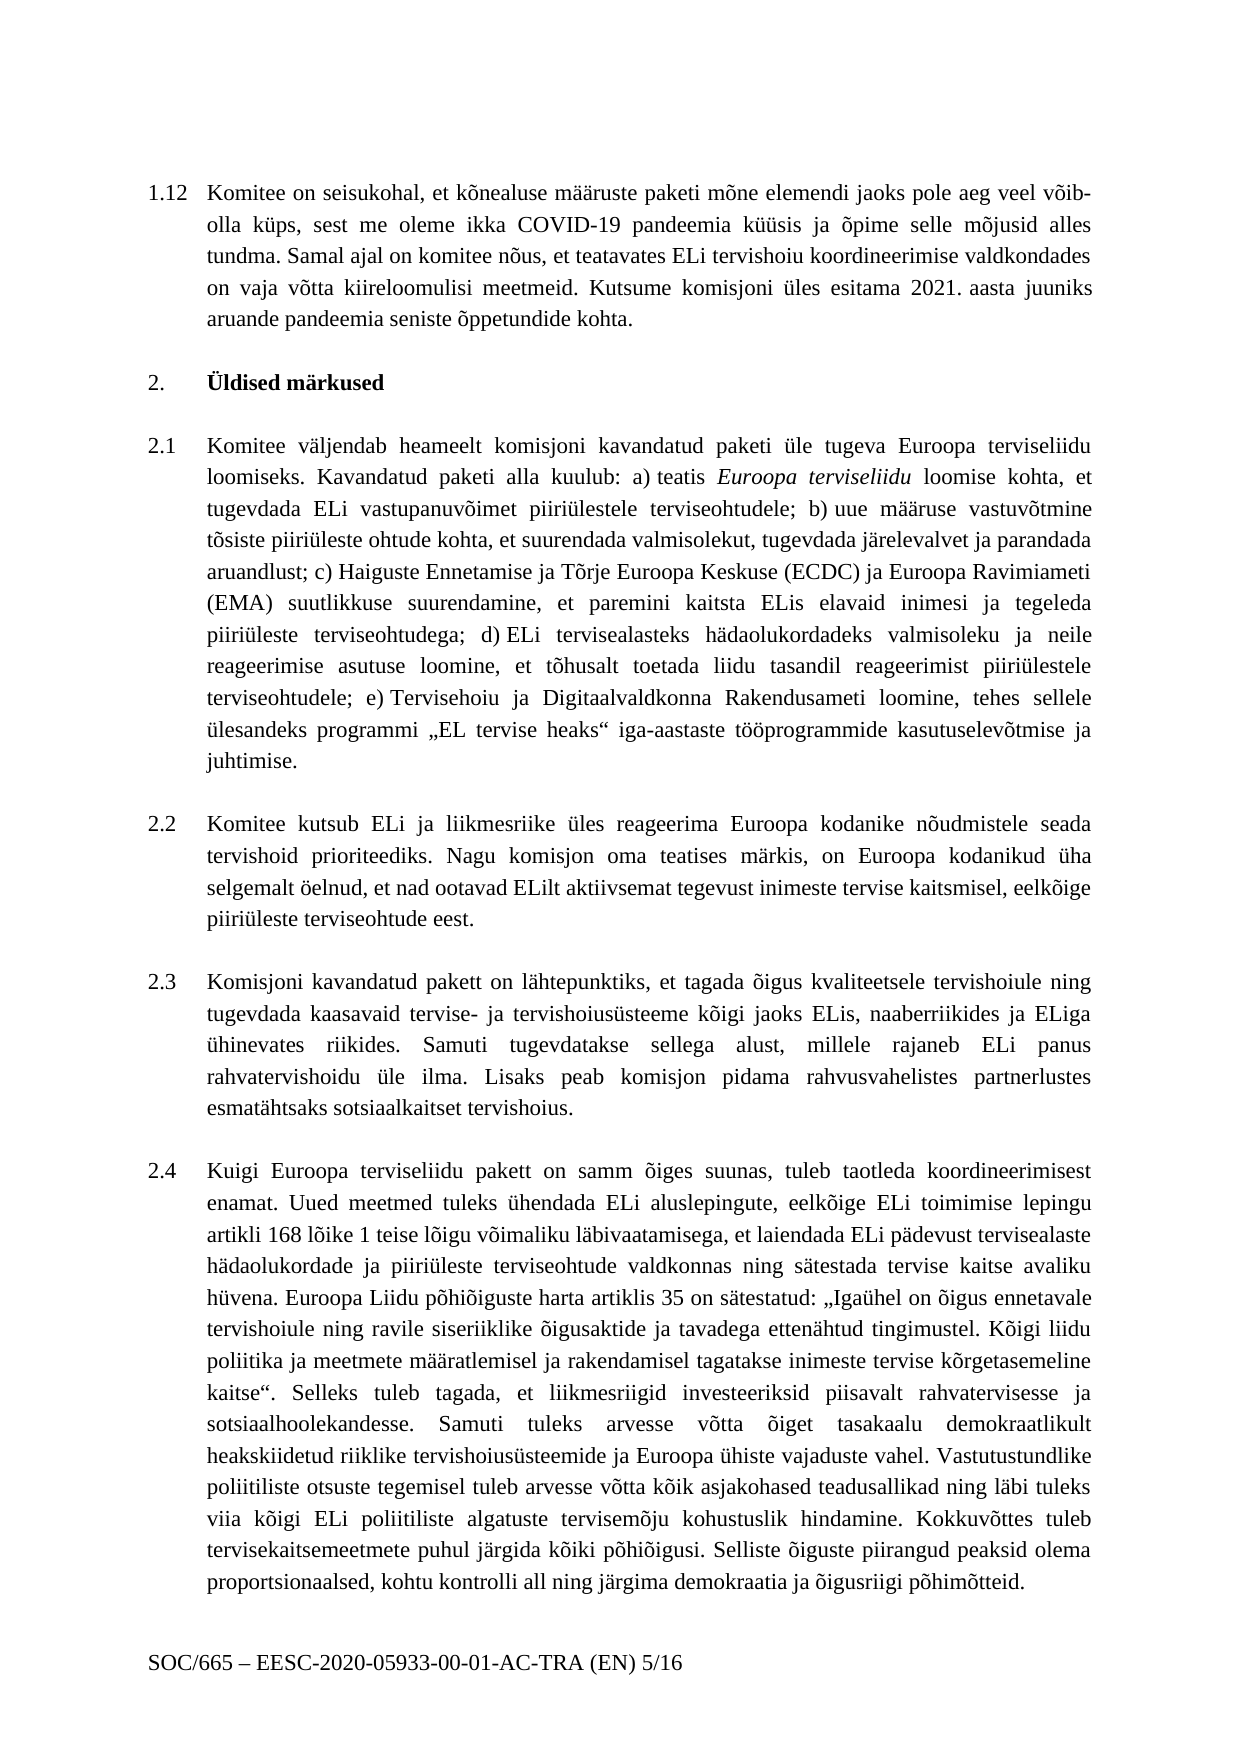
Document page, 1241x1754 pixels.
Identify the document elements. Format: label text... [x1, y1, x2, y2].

subtitle Komitee väljendab heameelt komisjoni kavandatud paketi üle tugeva Euroopa terviseliidu loomiseks. Kavandatud paketi alla kuulub: a) teatis Euroopa terviseliidu loomise kohta, et tugevdada ELi vastupanuvõimet piiriülestele terviseohtudele; b) uue määruse vastuvõtmine tõsiste piiriüleste ohtude kohta, et suurendada valmisolekut, tugevdada järelevalvet ja parandada aruandlust; c) Haiguste Ennetamise ja Tõrje Euroopa Keskuse (ECDC) ja Euroopa Ravimiameti (EMA) suutlikkuse suurendamine, et paremini kaitsta ELis elavaid inimesi ja tegeleda piiriüleste terviseohtudega; d) ELi tervisealasteks hädaolukordadeks valmisoleku ja neile reageerimise asutuse loomine, et tõhusalt toetada liidu tasandil reageerimist piiriülestele terviseohtudele; e) Tervisehoiu ja Digitaalvaldkonna Rakendusameti loomine, tehes sellele ülesandeks programmi „EL tervise heaks“ iga-aastaste tööprogrammide kasutuselevõtmise ja juhtimise. [148, 432, 1093, 774]
subtitle Üldised märkused [148, 368, 1093, 395]
subtitle Komitee kutsub ELi ja liikmesriike üles reageerima Euroopa kodanike nõudmistele seada tervishoid prioriteediks. Nagu komisjon oma teatises märkis, on Euroopa kodanikud üha selgemalt öelnud, et nad ootavad ELilt aktiivsemat tegevust inimeste tervise kaitsmisel, eelkõige piiriüleste terviseohtude eest. [148, 810, 1093, 931]
subtitle Kuigi Euroopa terviseliidu pakett on samm õiges suunas, tuleb taotleda koordineerimisest enamat. Uued meetmed tuleks ühendada ELi aluslepingute, eelkõige ELi toimimise lepingu artikli 168 lõike 1 teise lõigu võimaliku läbivaatamisega, et laiendada ELi pädevust tervisealaste hädaolukordade ja piiriüleste terviseohtude valdkonnas ning sätestada tervise kaitse avaliku hüvena. Euroopa Liidu põhiõiguste harta artiklis 35 on sätestatud: „Igaühel on õigus ennetavale tervishoiule ning ravile siseriiklike õigusaktide ja tavadega ettenähtud tingimustel. Kõigi liidu poliitika ja meetmete määratlemisel ja rakendamisel tagatakse inimeste tervise kõrgetasemeline kaitse“. Selleks tuleb tagada, et liikmesriigid investeeriksid piisavalt rahvatervisesse ja sotsiaalhoolekandesse. Samuti tuleks arvesse võtta õiget tasakaalu demokraatlikult heakskiidetud riiklike tervishoiusüsteemide ja Euroopa ühiste vajaduste vahel. Vastutustundlike poliitiliste otsuste tegemisel tuleb arvesse võtta kõik asjakohased teadusallikad ning läbi tuleks viia kõigi ELi poliitiliste algatuste tervisemõju kohustuslik hindamine. Kokkuvõttes tuleb tervisekaitsemeetmete puhul järgida kõiki põhiõigusi. Selliste õiguste piirangud peaksid olema proportsionaalsed, kohtu kontrolli all ning järgima demokraatia ja õigusriigi põhimõtteid. [148, 1158, 1093, 1594]
subtitle Komisjoni kavandatud pakett on lähtepunktiks, et tagada õigus kvaliteetsele tervishoiule ning tugevdada kaasavaid tervise- ja tervishoiusüsteeme kõigi jaoks ELis, naaberriikides ja ELiga ühinevates riikides. Samuti tugevdatakse sellega alust, millele rajaneb ELi panus rahvatervishoidu üle ilma. Lisaks peab komisjon pidama rahvusvahelistes partnerlustes esmatähtsaks sotsiaalkaitset tervishoius. [148, 968, 1093, 1121]
subtitle Komitee on seisukohal, et kõnealuse määruste paketi mõne elemendi jaoks pole aeg veel võib-olla küps, sest me oleme ikka COVID-19 pandeemia küüsis ja õpime selle mõjusid alles tundma. Samal ajal on komitee nõus, et teatavates ELi tervishoiu koordineerimise valdkondades on vaja võtta kiireloomulisi meetmeid. Kutsume komisjoni üles esitama 2021. aasta juuniks aruande pandeemia seniste õppetundide kohta. [148, 179, 1093, 332]
